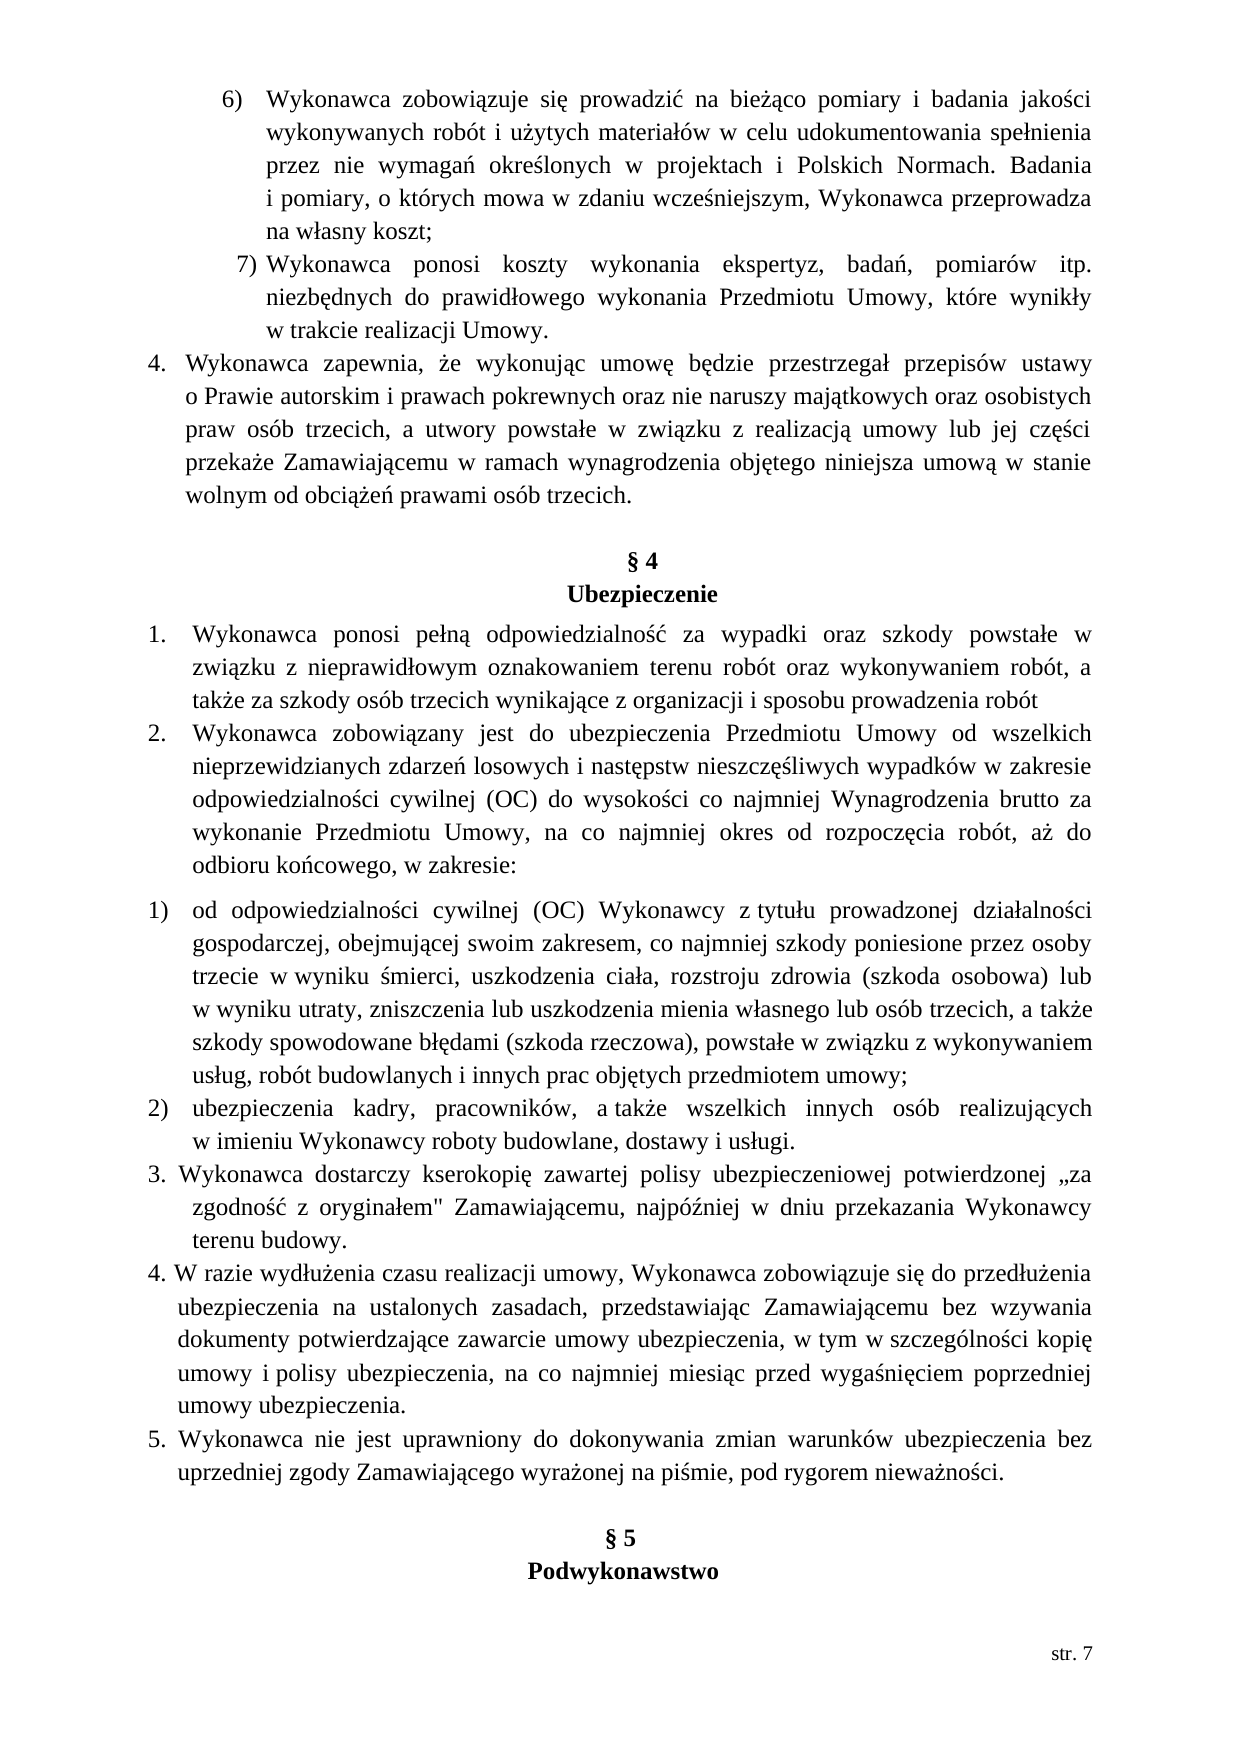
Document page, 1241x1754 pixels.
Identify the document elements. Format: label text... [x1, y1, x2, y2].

list od odpowiedzialności cywilnej (OC) Wykonawcy z tytułu prowadzonej działalności gospodarczej, obejmującej swoim zakresem, co najmniej szkody poniesione przez osoby trzecie w wyniku śmierci, uszkodzenia ciała, rozstroju zdrowia (szkoda osobowa) lub w wyniku utraty, zniszczenia lub uszkodzenia mienia własnego lub osób trzecich, a także szkody spowodowane błędami (szkoda rzeczowa), powstałe w związku z wykonywaniem usług, robót budowlanych i innych prac objętych przedmiotem umowy; [148, 895, 1092, 1089]
list Ubezpieczenie [192, 579, 1092, 608]
list § 4 [192, 546, 1092, 575]
text Podwykonawstwo [148, 1556, 1092, 1584]
list Wykonawca zobowiązuje się prowadzić na bieżąco pomiary i badania jakości wykonywanych robót i użytych materiałów w celu udokumentowania spełnienia przez nie wymagań określonych w projektach i Polskich Normach. Badania i pomiary, o których mowa w zdaniu wcześniejszym, Wykonawca przeprowadza na własny koszt; [222, 84, 1092, 245]
text 2. Wykonawca zobowiązany jest do ubezpieczenia Przedmiotu Umowy od wszelkich nieprzewidzianych zdarzeń losowych i następstw nieszczęśliwych wypadków w zakresie odpowiedzialności cywilnej (OC) do wysokości co najmniej Wynagrodzenia brutto za wykonanie Przedmiotu Umowy, na co najmniej okres od rozpoczęcia robót, aż do odbioru końcowego, w zakresie: [148, 718, 1092, 878]
list Wykonawca zapewnia, że wykonując umowę będzie przestrzegał przepisów ustawy o Prawie autorskim i prawach pokrewnych oraz nie naruszy majątkowych oraz osobistych praw osób trzecich, a utwory powstałe w związku z realizacją umowy lub jej części przekaże Zamawiającemu w ramach wynagrodzenia objętego niniejsza umową w stanie wolnym od obciążeń prawami osób trzecich. [148, 348, 1092, 509]
text 4. W razie wydłużenia czasu realizacji umowy, Wykonawca zobowiązuje się do przedłużenia ubezpieczenia na ustalonych zasadach, przedstawiając Zamawiającemu bez wzywania dokumenty potwierdzające zawarcie umowy ubezpieczenia, w tym w szczególności kopię umowy i polisy ubezpieczenia, na co najmniej miesiąc przed wygaśnięciem poprzedniej umowy ubezpieczenia. [148, 1258, 1092, 1419]
text 5. Wykonawca nie jest uprawniony do dokonywania zmian warunków ubezpieczenia bez uprzedniej zgody Zamawiającego wyrażonej na piśmie, pod rygorem nieważności. [148, 1424, 1092, 1485]
text § 5 [148, 1523, 1092, 1551]
text 1. Wykonawca ponosi pełną odpowiedzialność za wypadki oraz szkody powstałe w związku z nieprawidłowym oznakowaniem terenu robót oraz wykonywaniem robót, a także za szkody osób trzecich wynikające z organizacji i sposobu prowadzenia robót [148, 619, 1092, 713]
list ubezpieczenia kadry, pracowników, a także wszelkich innych osób realizujących w imieniu Wykonawcy roboty budowlane, dostawy i usługi. [148, 1093, 1092, 1155]
list Wykonawca ponosi koszty wykonania ekspertyz, badań, pomiarów itp. niezbędnych do prawidłowego wykonania Przedmiotu Umowy, które wynikły w trakcie realizacji Umowy. [236, 249, 1092, 344]
text 3. Wykonawca dostarczy kserokopię zawartej polisy ubezpieczeniowej potwierdzonej „za zgodność z oryginałem" Zamawiającemu, najpóźniej w dniu przekazania Wykonawcy terenu budowy. [148, 1159, 1092, 1254]
